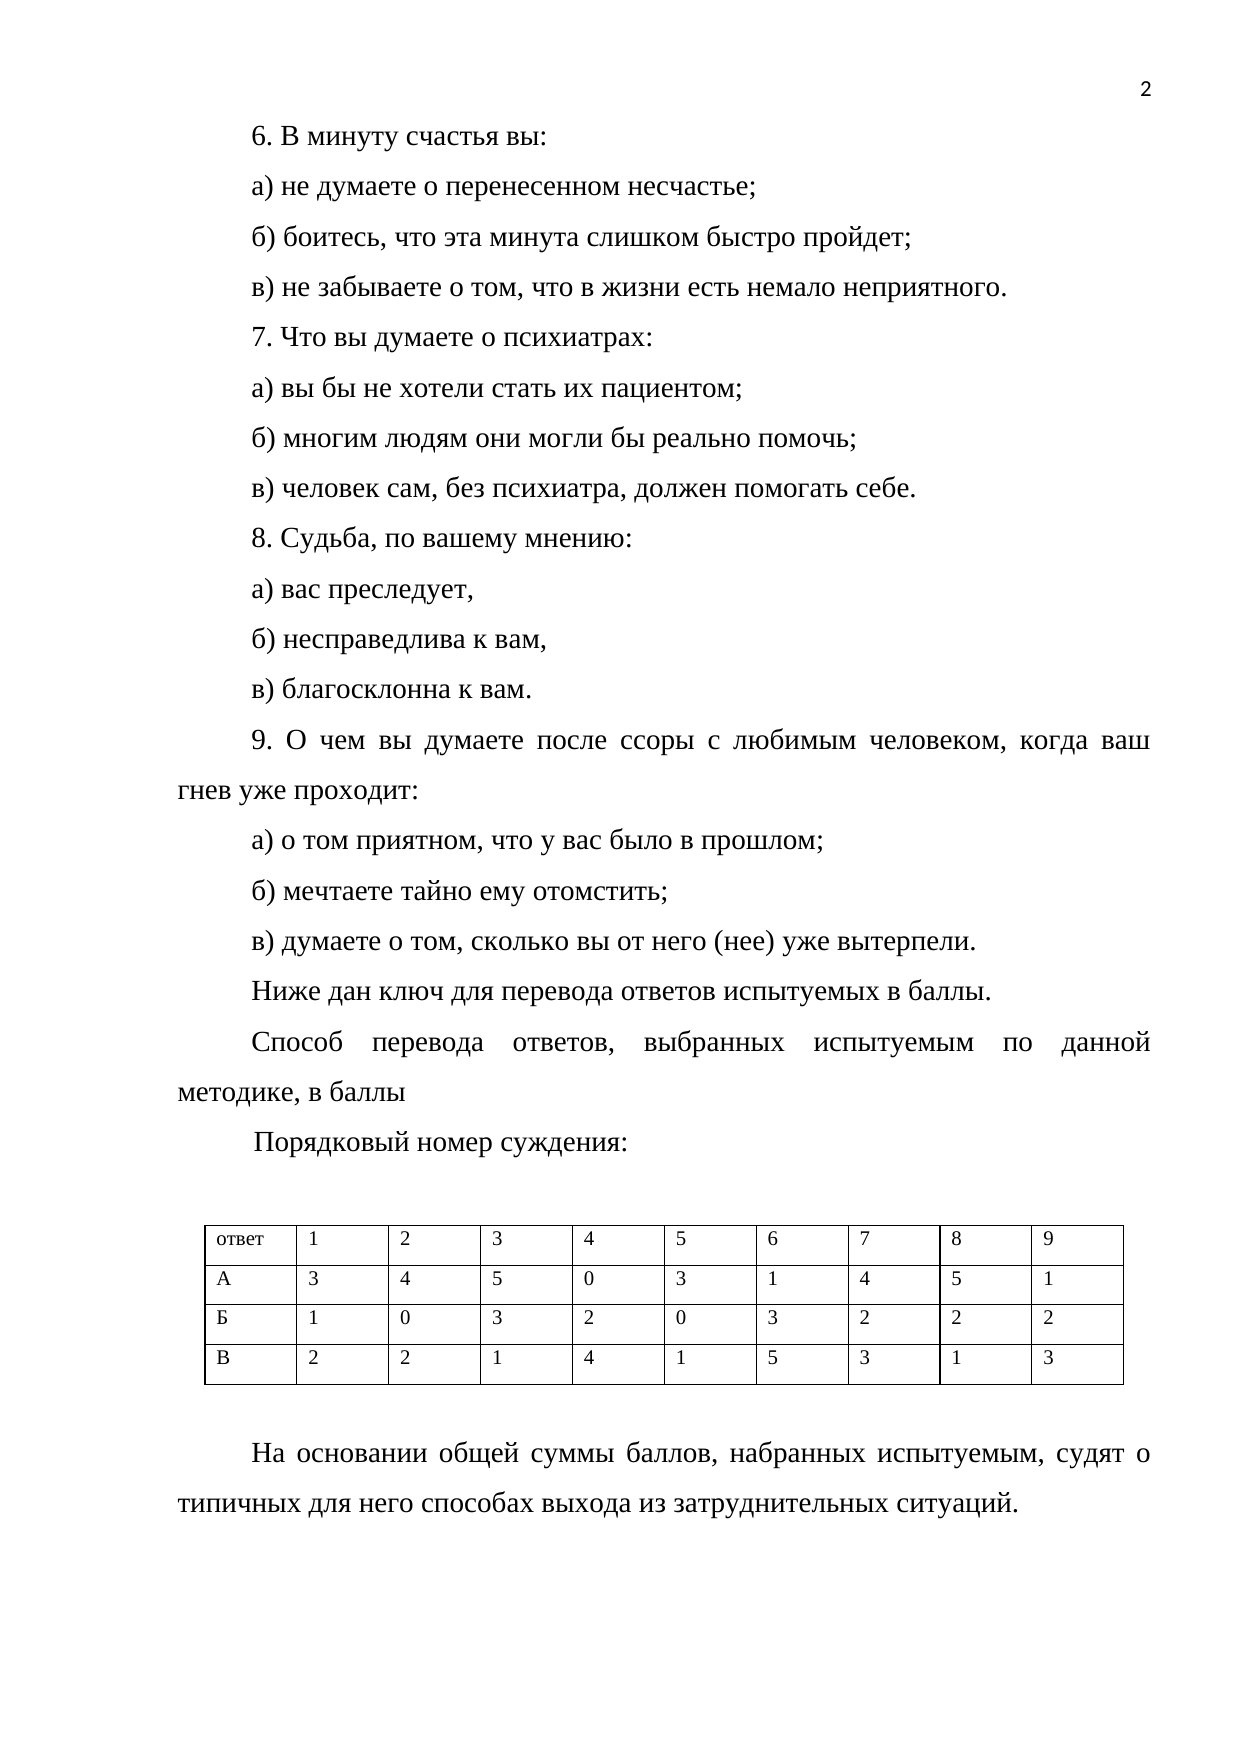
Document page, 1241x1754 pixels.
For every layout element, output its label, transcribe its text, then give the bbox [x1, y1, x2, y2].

table_cell 5 [481, 1266, 572, 1304]
text в) благосклонна к вам. [177, 672, 1152, 705]
table_header 6 [757, 1226, 848, 1264]
table_cell 2 [389, 1345, 480, 1384]
text б) боитесь, что эта минута слишком быстро пройдет; [177, 219, 1152, 252]
text 8. Судьба, по вашему мнению: [177, 521, 1152, 554]
table_header ответ [206, 1226, 296, 1264]
text а) вас преследует, [177, 571, 1152, 604]
text в) не забываете о том, что в жизни есть немало неприятного. [177, 269, 1152, 303]
table_header 2 [389, 1226, 480, 1264]
table_cell 1 [297, 1305, 388, 1344]
table_cell 3 [849, 1345, 939, 1384]
table_header 7 [849, 1226, 939, 1264]
table_header 5 [665, 1226, 756, 1264]
text 9. О чем вы думаете после ссоры с любимым человеком, когда ваш гнев уже проходит: [177, 722, 1152, 806]
text 6. В минуту счастья вы: [177, 118, 1152, 152]
text а) не думаете о перенесенном несчастье; [177, 168, 1152, 202]
text Способ перевода ответов, выбранных испытуемым по данной методике, в баллы [177, 1024, 1152, 1108]
table_cell 0 [389, 1305, 480, 1344]
table_cell 1 [941, 1345, 1031, 1384]
table_cell 1 [757, 1266, 848, 1304]
table_cell 2 [941, 1305, 1031, 1344]
table_cell 5 [757, 1345, 848, 1384]
table_cell Б [206, 1305, 296, 1344]
table_cell 5 [941, 1266, 1031, 1304]
table_cell 3 [757, 1305, 848, 1344]
table_cell 2 [849, 1305, 939, 1344]
table_cell 3 [665, 1266, 756, 1304]
table_cell В [206, 1345, 296, 1384]
table_header 8 [941, 1226, 1031, 1264]
text в) человек сам, без психиатра, должен помогать себе. [177, 470, 1152, 504]
text б) несправедлива к вам, [177, 621, 1152, 655]
text б) мечтаете тайно ему отомстить; [177, 873, 1152, 906]
table_header 9 [1032, 1226, 1123, 1264]
table_cell 1 [481, 1345, 572, 1384]
table_cell 4 [389, 1266, 480, 1304]
table_header Порядковый номер суждения: [180, 1124, 834, 1174]
table_cell 2 [1032, 1305, 1123, 1344]
table_header 1 [297, 1226, 388, 1264]
text а) вы бы не хотели стать их пациентом; [177, 370, 1152, 403]
table_cell 2 [573, 1305, 664, 1344]
table_cell 1 [1032, 1266, 1123, 1304]
table_cell 4 [573, 1345, 664, 1384]
text б) многим людям они могли бы реально помочь; [177, 420, 1152, 453]
table_header 4 [573, 1226, 664, 1264]
text Ниже дан ключ для перевода ответов испытуемых в баллы. [177, 973, 1152, 1007]
text в) думаете о том, сколько вы от него (нее) уже вытерпели. [177, 923, 1152, 957]
table_cell 3 [481, 1305, 572, 1344]
table_cell 3 [297, 1266, 388, 1304]
table_cell 0 [573, 1266, 664, 1304]
table_header 3 [481, 1226, 572, 1264]
table_cell 0 [665, 1305, 756, 1344]
table_cell А [206, 1266, 296, 1304]
table_cell 4 [849, 1266, 939, 1304]
table_cell 1 [665, 1345, 756, 1384]
table_cell 3 [1032, 1345, 1123, 1384]
text 7. Что вы думаете о психиатрах: [177, 319, 1152, 353]
text а) о том приятном, что у вас было в прошлом; [177, 822, 1152, 856]
text На основании общей суммы баллов, набранных испытуемым, судят о типичных для него способах выхода из затруднительных ситуаций. [177, 1435, 1152, 1519]
table_cell 2 [297, 1345, 388, 1384]
